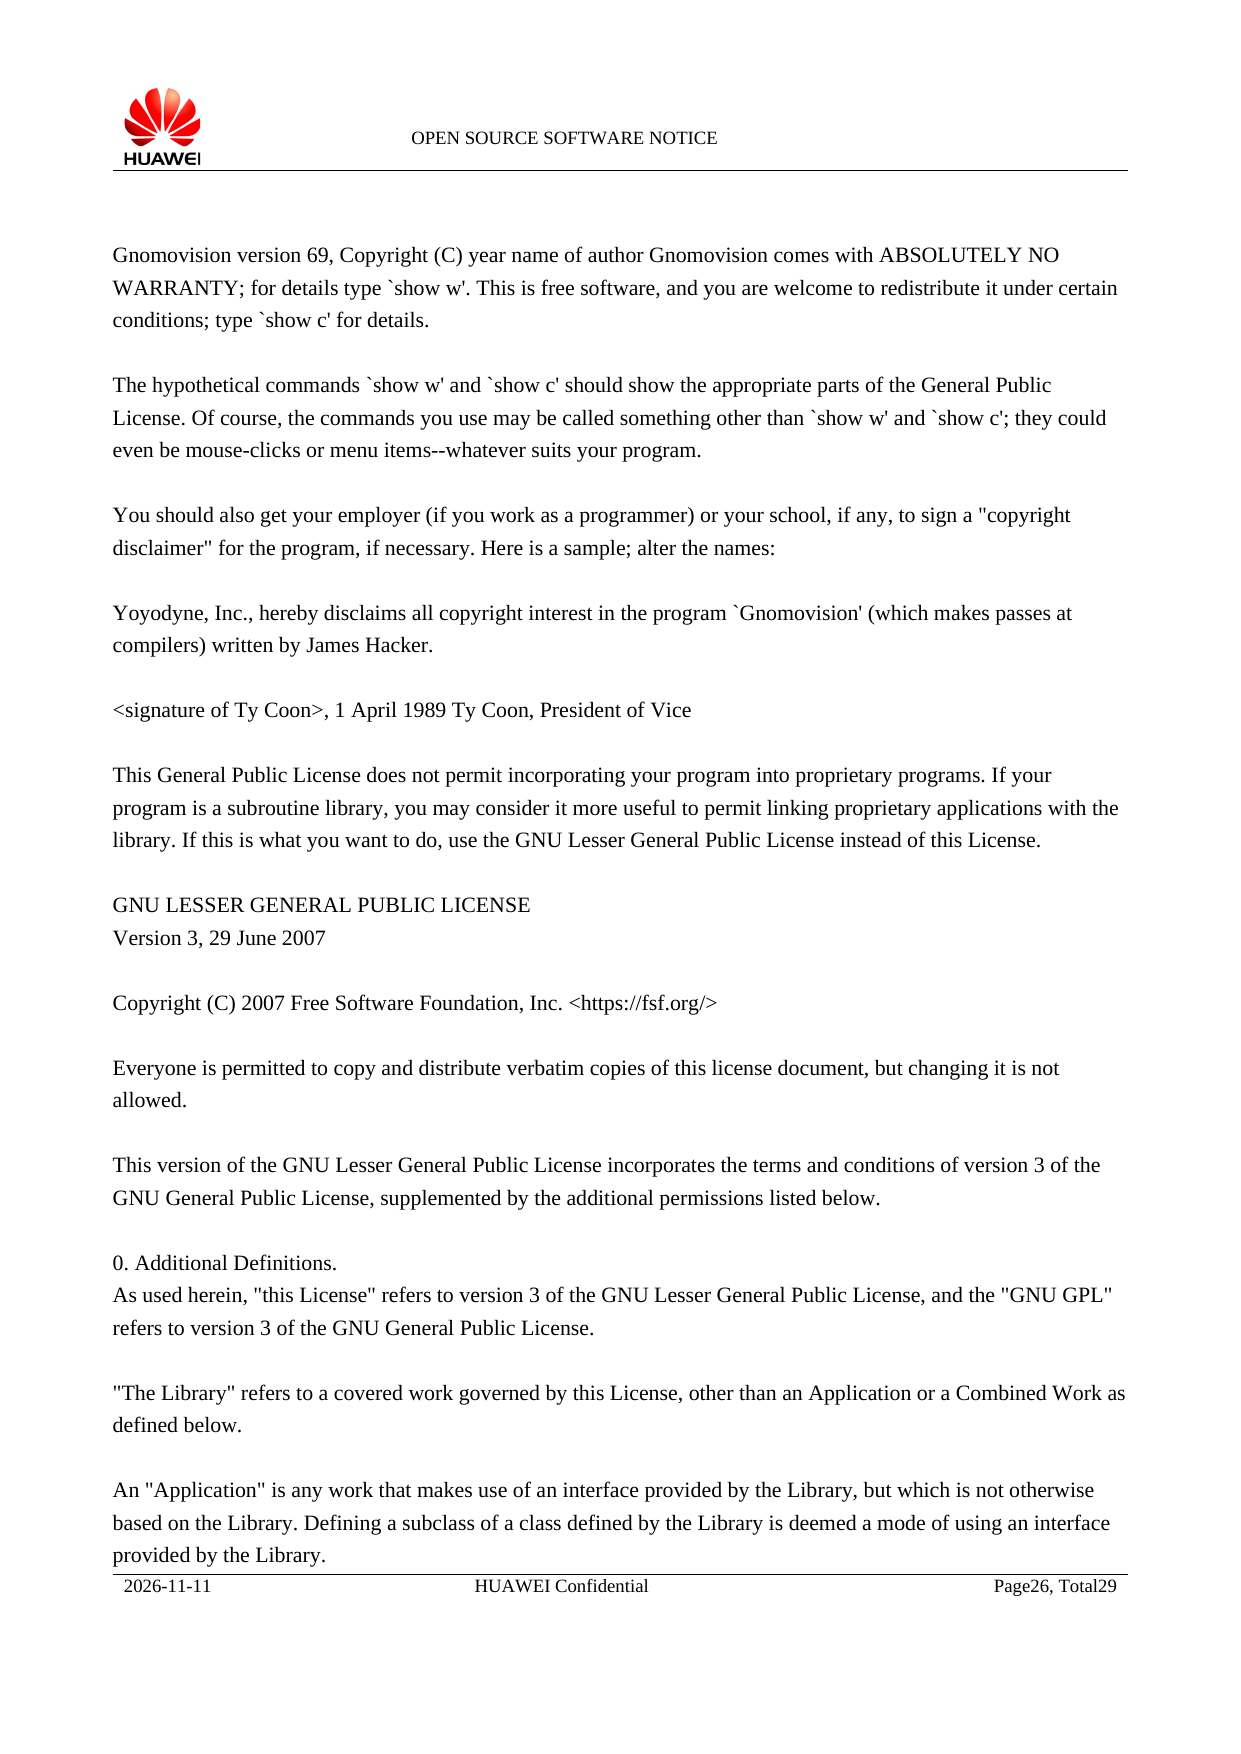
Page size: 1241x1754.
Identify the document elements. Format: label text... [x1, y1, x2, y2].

picture [124, 88, 201, 165]
